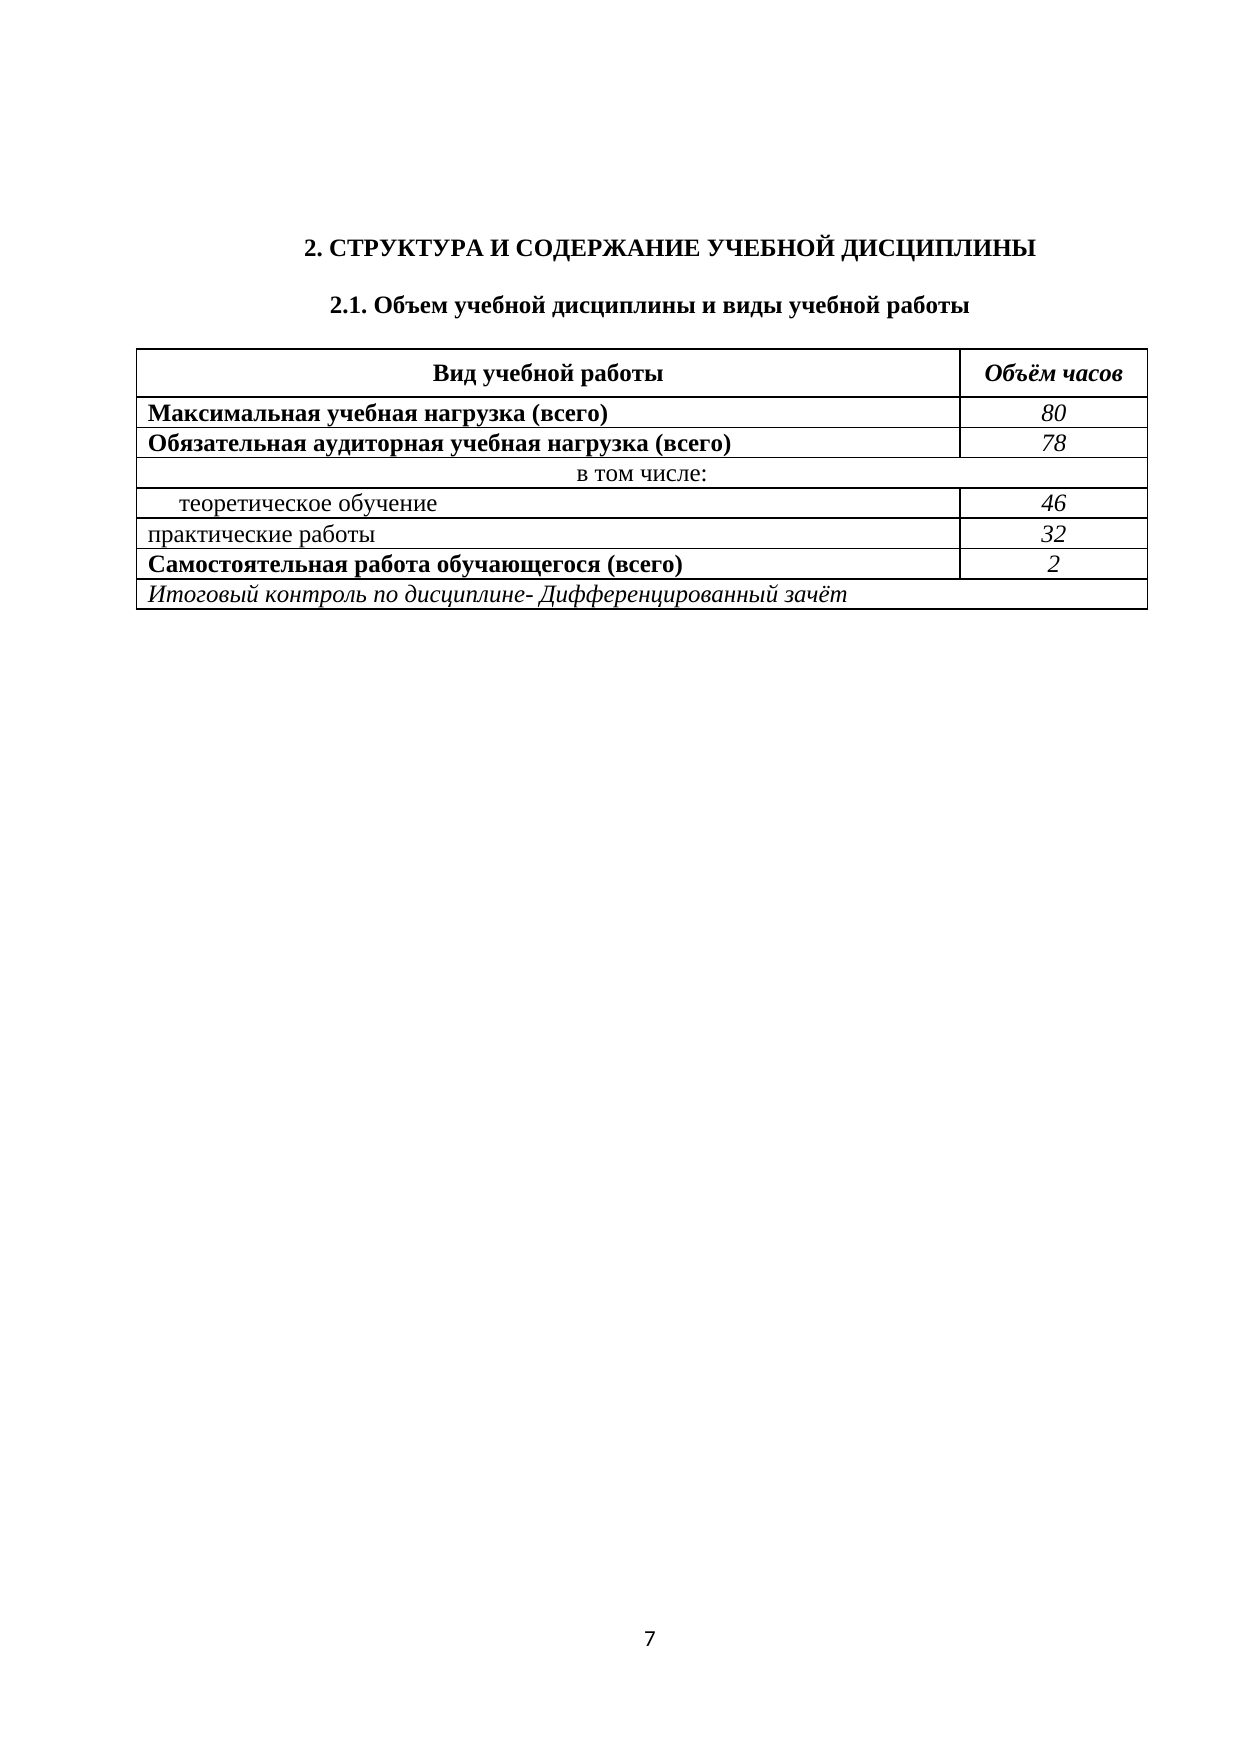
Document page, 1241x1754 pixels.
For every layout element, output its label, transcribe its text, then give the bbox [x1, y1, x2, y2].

table_cell 80 [961, 398, 1147, 426]
table_cell теоретическое обучение [137, 489, 959, 517]
table_cell практические работы [137, 519, 959, 548]
text 2. СТРУКТУРА И СОДЕРЖАНИЕ УЧЕБНОЙ ДИСЦИПЛИНЫ [148, 233, 1152, 262]
text 2.1. Объем учебной дисциплины и виды учебной работы [148, 291, 1152, 319]
table_cell 78 [961, 428, 1147, 457]
table_cell 2 [961, 549, 1147, 578]
table_header Вид учебной работы [137, 350, 959, 396]
table_header Объём часов [961, 350, 1147, 396]
table_cell 32 [961, 519, 1147, 548]
table_cell 46 [961, 489, 1147, 517]
table_cell Итоговый контроль по дисциплине- Дифференцированный зачёт [137, 580, 1147, 608]
table_cell Максимальная учебная нагрузка (всего) [137, 398, 959, 426]
table_cell в том числе: [137, 458, 1147, 487]
table_cell Обязательная аудиторная учебная нагрузка (всего) [137, 428, 959, 457]
table_cell Самостоятельная работа обучающегося (всего) [137, 549, 959, 578]
